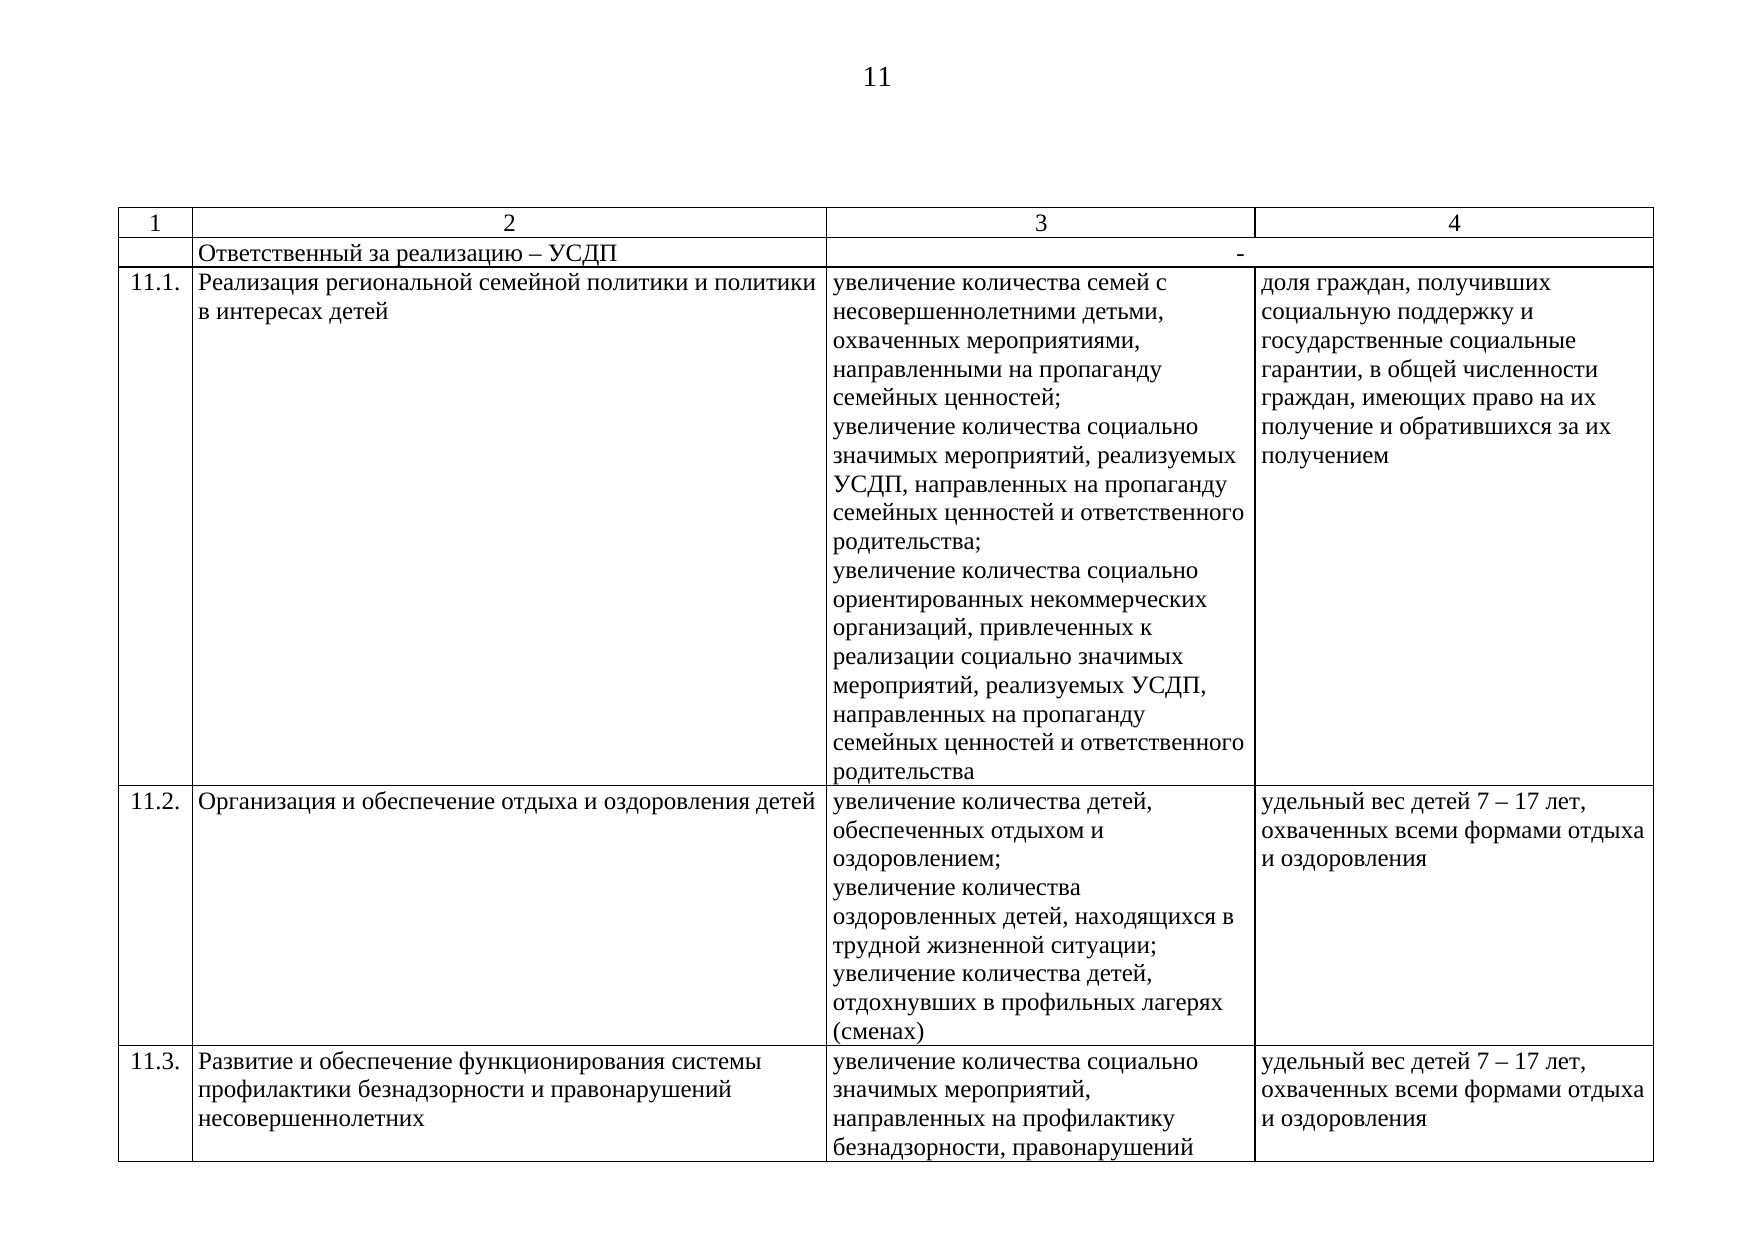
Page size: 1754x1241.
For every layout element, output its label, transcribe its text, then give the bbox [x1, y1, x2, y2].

table_cell Организация и обеспечение отдыха и оздоровления детей [193, 786, 826, 1045]
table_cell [193, 1046, 826, 1161]
table_cell увеличение количества детей, обеспеченных отдыхом и оздоровлением; увеличение количества оздоровленных детей, находящихся в трудной жизненной ситуации; увеличение количества детей, отдохнувших в профильных лагерях (сменах) [827, 786, 1254, 1045]
table_cell 11.2. [119, 786, 192, 1045]
table_cell - [827, 238, 1653, 266]
table_header 1 [119, 208, 192, 237]
table_header 2 [193, 208, 826, 237]
table_cell увеличение количества семей с несовершеннолетними детьми, охваченных мероприятиями, направленными на пропаганду семейных ценностей; увеличение количества социально значимых мероприятий, реализуемых УСДП, направленных на пропаганду семейных ценностей и ответственного родительства; увеличение количества социально ориентированных некоммерческих организаций, привлеченных к реализации социально значимых мероприятий, реализуемых УСДП, направленных на пропаганду семейных ценностей и ответственного родительства [827, 268, 1254, 785]
table_header 4 [1256, 208, 1653, 237]
table_cell 11.1. [119, 268, 192, 785]
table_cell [1256, 1046, 1653, 1161]
table_cell 11.3. [119, 1046, 192, 1161]
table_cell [1256, 268, 1653, 785]
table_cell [827, 1046, 1254, 1161]
table_cell удельный вес детей 7 – 17 лет, охваченных всеми формами отдыха и оздоровления [1256, 786, 1653, 1045]
table_cell Ответственный за реализацию – УСДП [193, 238, 826, 266]
table_cell [119, 238, 192, 266]
table_cell Реализация региональной семейной политики и политики в интересах детей [193, 268, 826, 785]
table_header 3 [827, 208, 1254, 237]
